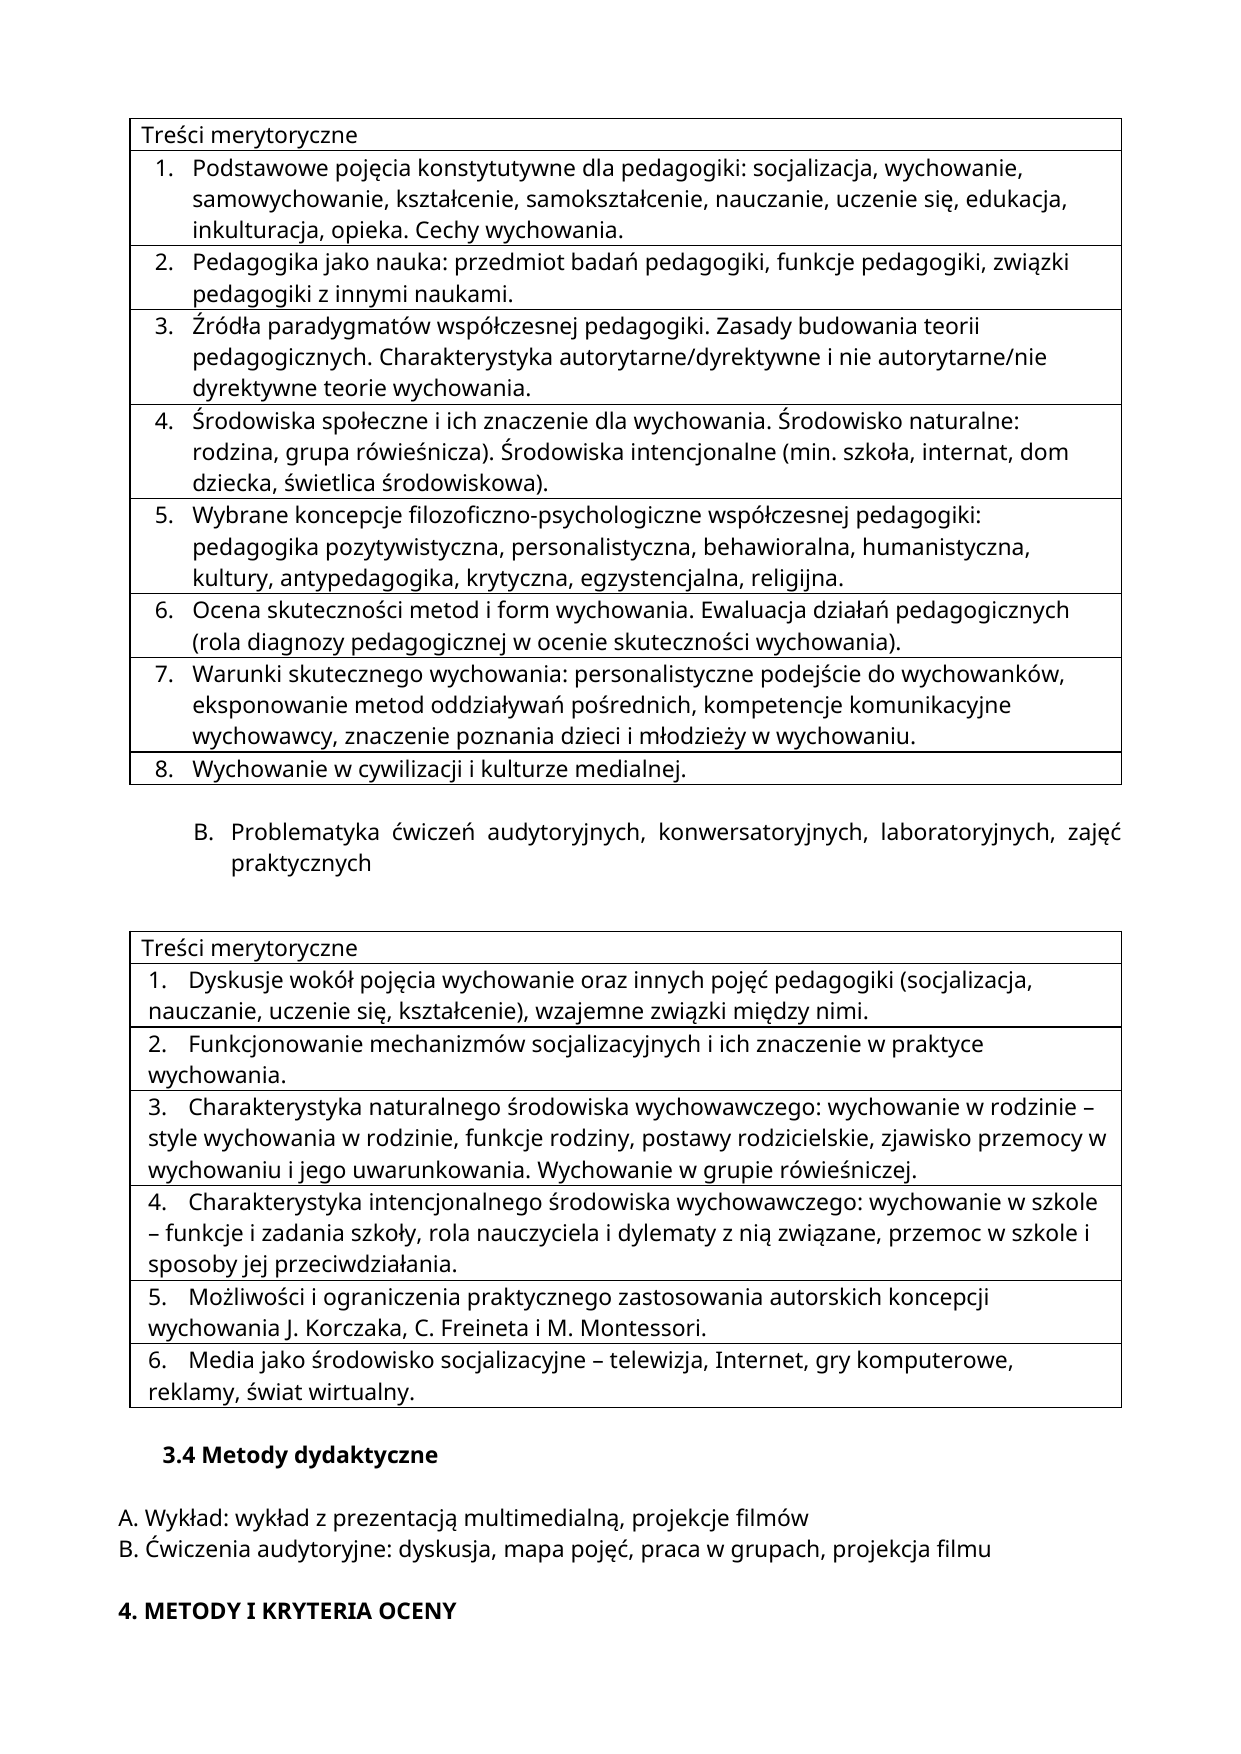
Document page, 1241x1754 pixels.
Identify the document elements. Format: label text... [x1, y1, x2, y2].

table_cell Podstawowe pojęcia konstytutywne dla pedagogiki: socjalizacja, wychowanie, samowychowanie, kształcenie, samokształcenie, nauczanie, uczenie się, edukacja, inkulturacja, opieka. Cechy wychowania. [131, 151, 1121, 245]
text 3.4 Metody dydaktyczne [162, 1439, 1122, 1470]
text A. Wykład: wykład z prezentacją multimedialną, projekcje filmów [118, 1501, 1122, 1533]
table_cell Ocena skuteczności metod i form wychowania. Ewaluacja działań pedagogicznych (rola diagnozy pedagogicznej w ocenie skuteczności wychowania). [131, 594, 1121, 657]
table_cell Wybrane koncepcje filozoficzno-psychologiczne współczesnej pedagogiki: pedagogika pozytywistyczna, personalistyczna, behawioralna, humanistyczna, kultury, antypedagogika, krytyczna, egzystencjalna, religijna. [131, 499, 1121, 593]
table_cell Media jako środowisko socjalizacyjne – telewizja, Internet, gry komputerowe, reklamy, świat wirtualny. [131, 1344, 1121, 1407]
text 4. METODY I KRYTERIA OCENY [118, 1595, 1122, 1626]
table_cell Środowiska społeczne i ich znaczenie dla wychowania. Środowisko naturalne: rodzina, grupa rówieśnicza). Środowiska intencjonalne (min. szkoła, internat, dom dziecka, świetlica środowiskowa). [131, 405, 1121, 498]
list Problematyka ćwiczeń audytoryjnych, konwersatoryjnych, laboratoryjnych, zajęć praktycznych [193, 816, 1122, 878]
table_cell Wychowanie w cywilizacji i kulturze medialnej. [131, 753, 1121, 784]
table_header Treści merytoryczne [131, 119, 1121, 150]
table_header Treści merytoryczne [131, 932, 1121, 963]
table_cell Charakterystyka naturalnego środowiska wychowawczego: wychowanie w rodzinie – style wychowania w rodzinie, funkcje rodziny, postawy rodzicielskie, zjawisko przemocy w wychowaniu i jego uwarunkowania. Wychowanie w grupie rówieśniczej. [131, 1091, 1121, 1185]
table_cell Dyskusje wokół pojęcia wychowanie oraz innych pojęć pedagogiki (socjalizacja, nauczanie, uczenie się, kształcenie), wzajemne związki między nimi. [131, 964, 1121, 1026]
table_cell Możliwości i ograniczenia praktycznego zastosowania autorskich koncepcji wychowania J. Korczaka, C. Freineta i M. Montessori. [131, 1281, 1121, 1343]
table_cell Funkcjonowanie mechanizmów socjalizacyjnych i ich znaczenie w praktyce wychowania. [131, 1028, 1121, 1090]
table_cell Pedagogika jako nauka: przedmiot badań pedagogiki, funkcje pedagogiki, związki pedagogiki z innymi naukami. [131, 246, 1121, 309]
table_cell Źródła paradygmatów współczesnej pedagogiki. Zasady budowania teorii pedagogicznych. Charakterystyka autorytarne/dyrektywne i nie autorytarne/nie dyrektywne teorie wychowania. [131, 310, 1121, 403]
table_cell Charakterystyka intencjonalnego środowiska wychowawczego: wychowanie w szkole – funkcje i zadania szkoły, rola nauczyciela i dylematy z nią związane, przemoc w szkole i sposoby jej przeciwdziałania. [131, 1186, 1121, 1279]
table_cell Warunki skutecznego wychowania: personalistyczne podejście do wychowanków, eksponowanie metod oddziaływań pośrednich, kompetencje komunikacyjne wychowawcy, znaczenie poznania dzieci i młodzieży w wychowaniu. [131, 658, 1121, 751]
text B. Ćwiczenia audytoryjne: dyskusja, mapa pojęć, praca w grupach, projekcja filmu [118, 1533, 1122, 1564]
